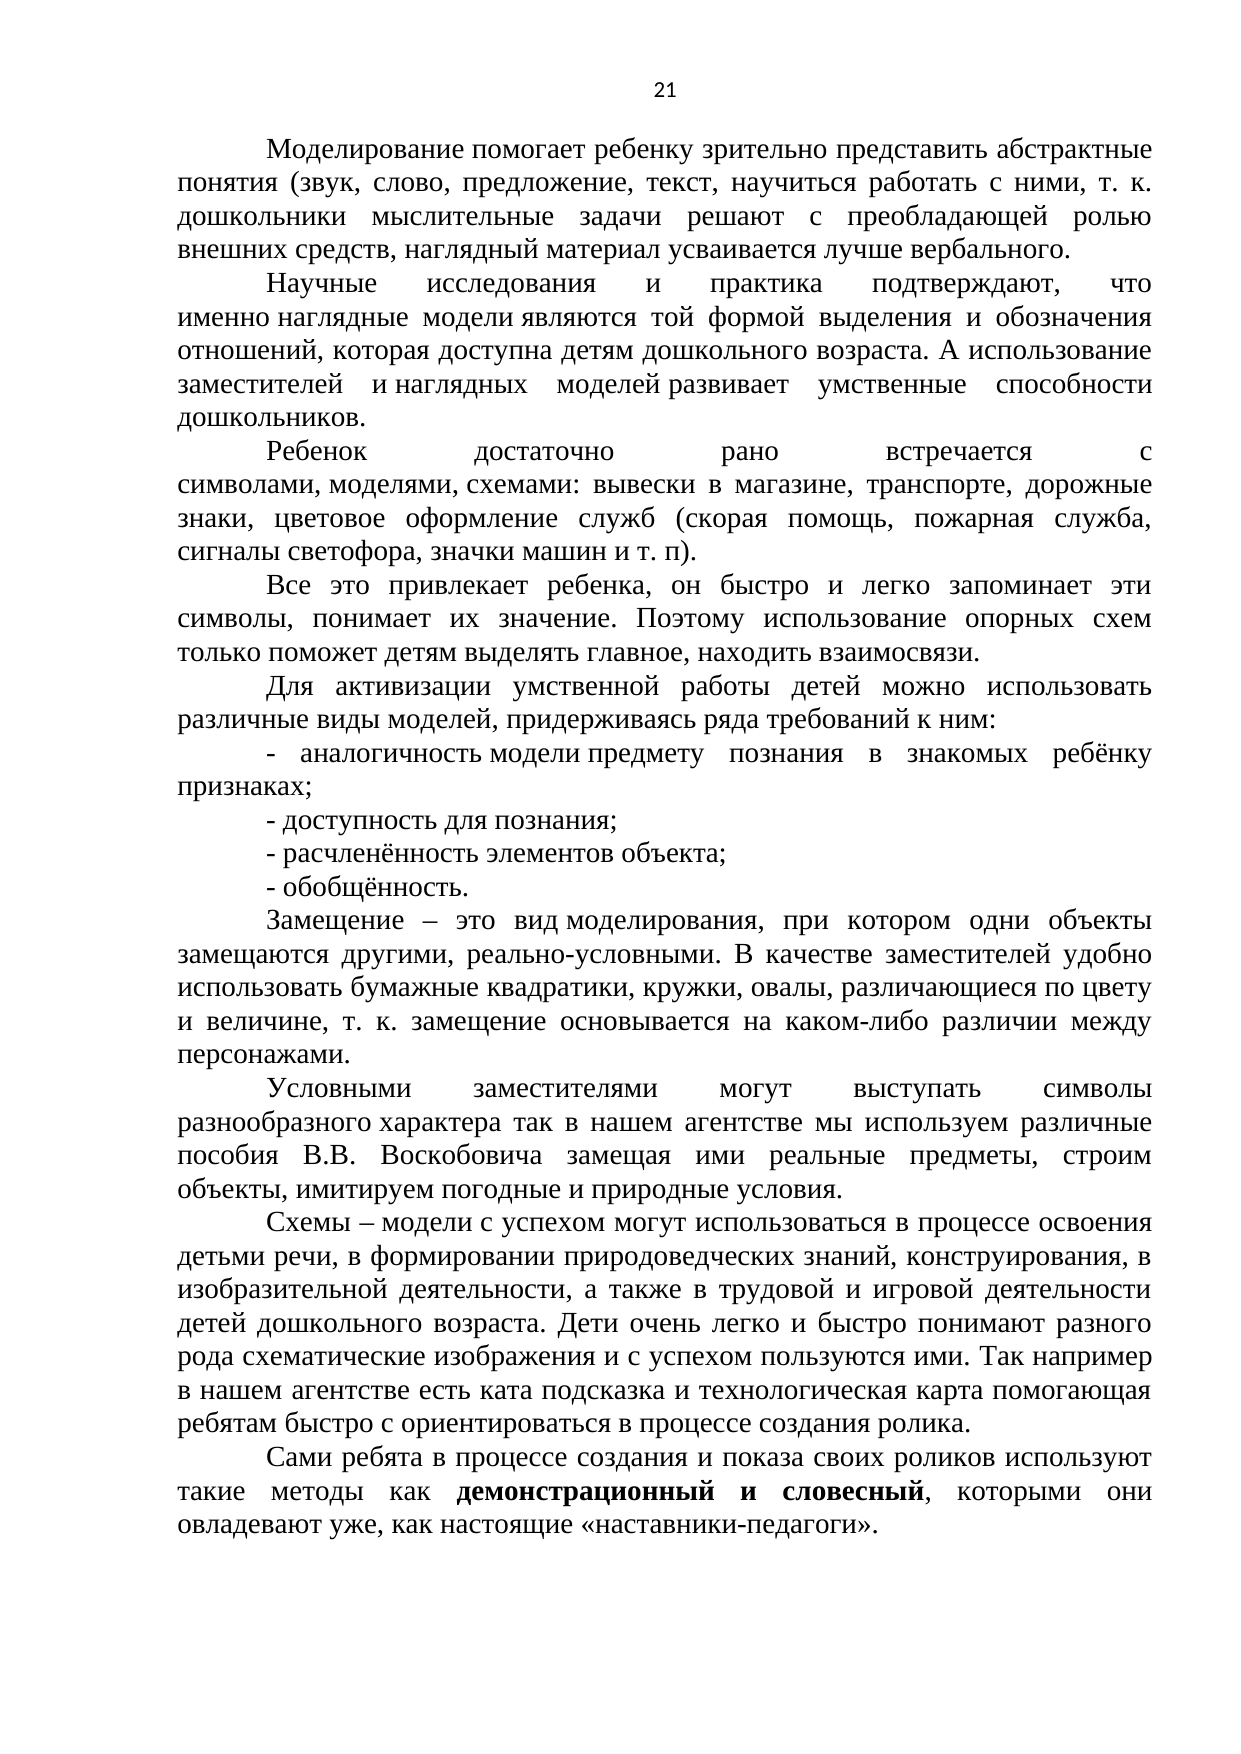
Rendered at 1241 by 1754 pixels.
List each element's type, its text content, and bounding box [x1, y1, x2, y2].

text Условными заместителями могут выступать символы разнообразного характера так в нашем агентстве мы используем различные пособия В.В. Воскобовича замещая ими реальные предметы, строим объекты, имитируем погодные и природные условия. [177, 1070, 1153, 1204]
text - доступность для познания; [177, 802, 1153, 835]
text Замещение – это вид моделирования, при котором одни объекты замещаются другими, реально-условными. В качестве заместителей удобно использовать бумажные квадратики, кружки, овалы, различающиеся по цвету и величине, т. к. замещение основывается на каком-либо различии между персонажами. [177, 902, 1153, 1070]
text Ребенок достаточно рано встречается с символами, моделями, схемами: вывески в магазине, транспорте, дорожные знаки, цветовое оформление служб (скорая помощь, пожарная служба, сигналы светофора, значки машин и т. п). [177, 433, 1153, 567]
text Для активизации умственной работы детей можно использовать различные виды моделей, придерживаясь ряда требований к ним: [177, 668, 1153, 735]
text - аналогичность модели предмету познания в знакомых ребёнку признаках; [177, 735, 1153, 802]
text - обобщённость. [177, 869, 1153, 902]
text Все это привлекает ребенка, он быстро и легко запоминает эти символы, понимает их значение. Поэтому использование опорных схем только поможет детям выделять главное, находить взаимосвязи. [177, 567, 1153, 668]
text Моделирование помогает ребенку зрительно представить абстрактные понятия (звук, слово, предложение, текст, научиться работать с ними, т. к. дошкольники мыслительные задачи решают с преобладающей ролью внешних средств, наглядный материал усваивается лучше вербального. [177, 131, 1153, 265]
text Сами ребята в процессе создания и показа своих роликов используют такие методы как демонстрационный и словесный, которыми они овладевают уже, как настоящие «наставники-педагоги». [177, 1439, 1153, 1540]
text Схемы – модели с успехом могут использоваться в процессе освоения детьми речи, в формировании природоведческих знаний, конструирования, в изобразительной деятельности, а также в трудовой и игровой деятельности детей дошкольного возраста. Дети очень легко и быстро понимают разного рода схематические изображения и с успехом пользуются ими. Так например в нашем агентстве есть ката подсказка и технологическая карта помогающая ребятам быстро с ориентироваться в процессе создания ролика. [177, 1204, 1153, 1439]
text Научные исследования и практика подтверждают, что именно наглядные модели являются той формой выделения и обозначения отношений, которая доступна детям дошкольного возраста. А использование заместителей и наглядных моделей развивает умственные способности дошкольников. [177, 265, 1153, 433]
text - расчленённость элементов объекта; [177, 835, 1153, 869]
